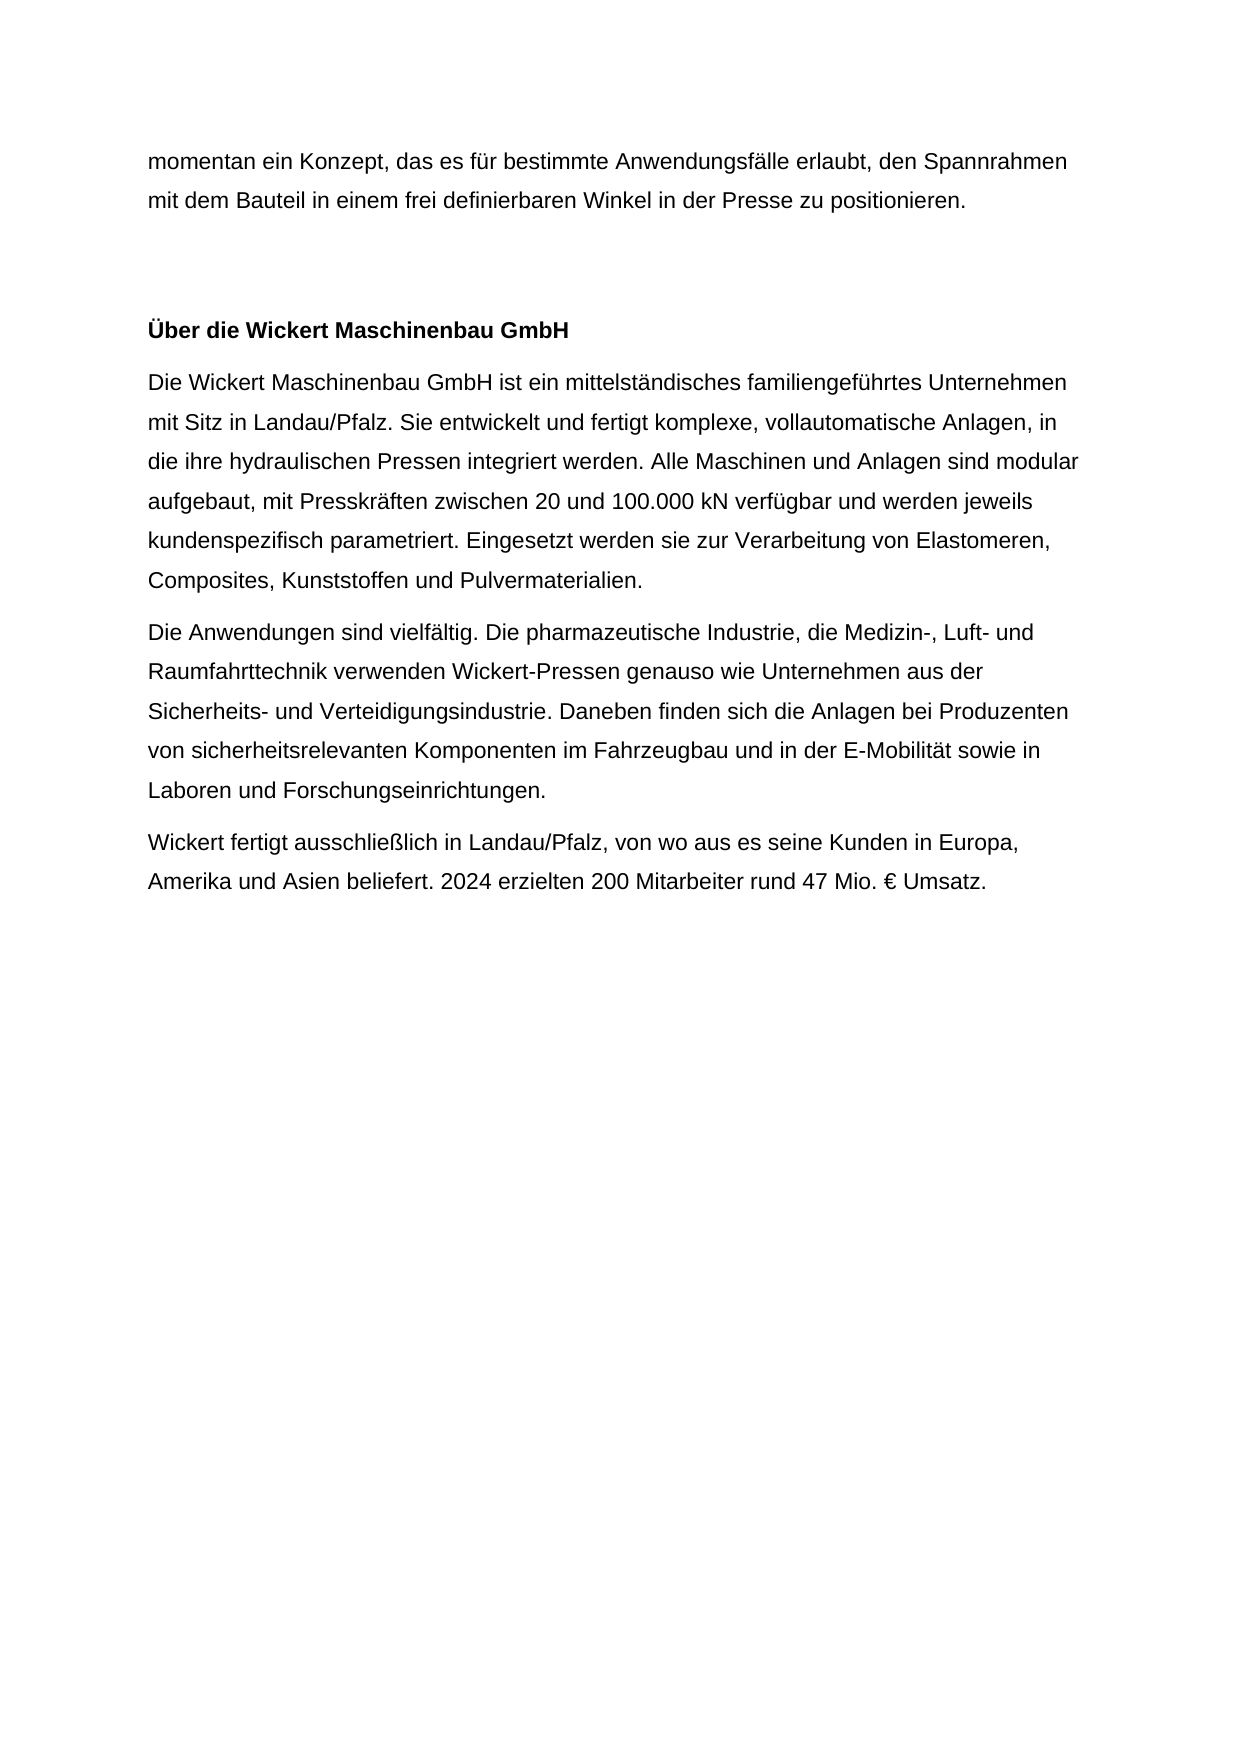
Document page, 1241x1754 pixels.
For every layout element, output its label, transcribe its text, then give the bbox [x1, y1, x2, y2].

text Die Wickert Maschinenbau GmbH ist ein mittelständisches familiengeführtes Unternehmen mit Sitz in Landau/Pfalz. Sie entwickelt und fertigt komplexe, vollautomatische Anlagen, in die ihre hydraulischen Pressen integriert werden. Alle Maschinen und Anlagen sind modular aufgebaut, mit Presskräften zwischen 20 und 100.000 kN verfügbar und werden jeweils kundenspezifisch parametriert. Eingesetzt werden sie zur Verarbeitung von Elastomeren, Composites, Kunststoffen und Pulvermaterialien. [148, 369, 1093, 593]
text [148, 148, 1093, 213]
text Über die Wickert Maschinenbau GmbH [148, 317, 1093, 344]
text Wickert fertigt ausschließlich in Landau/Pfalz, von wo aus es seine Kunden in Europa, Amerika und Asien beliefert. 2024 erzielten 200 Mitarbeiter rund 47 Mio. € Umsatz. [148, 829, 1093, 894]
text Die Anwendungen sind vielfältig. Die pharmazeutische Industrie, die Medizin-, Luft- und Raumfahrttechnik verwenden Wickert-Pressen genauso wie Unternehmen aus der Sicherheits- und Verteidigungsindustrie. Daneben finden sich die Anlagen bei Produzenten von sicherheitsrelevanten Komponenten im Fahrzeugbau und in der E-Mobilität sowie in Laboren und Forschungseinrichtungen. [148, 619, 1093, 803]
